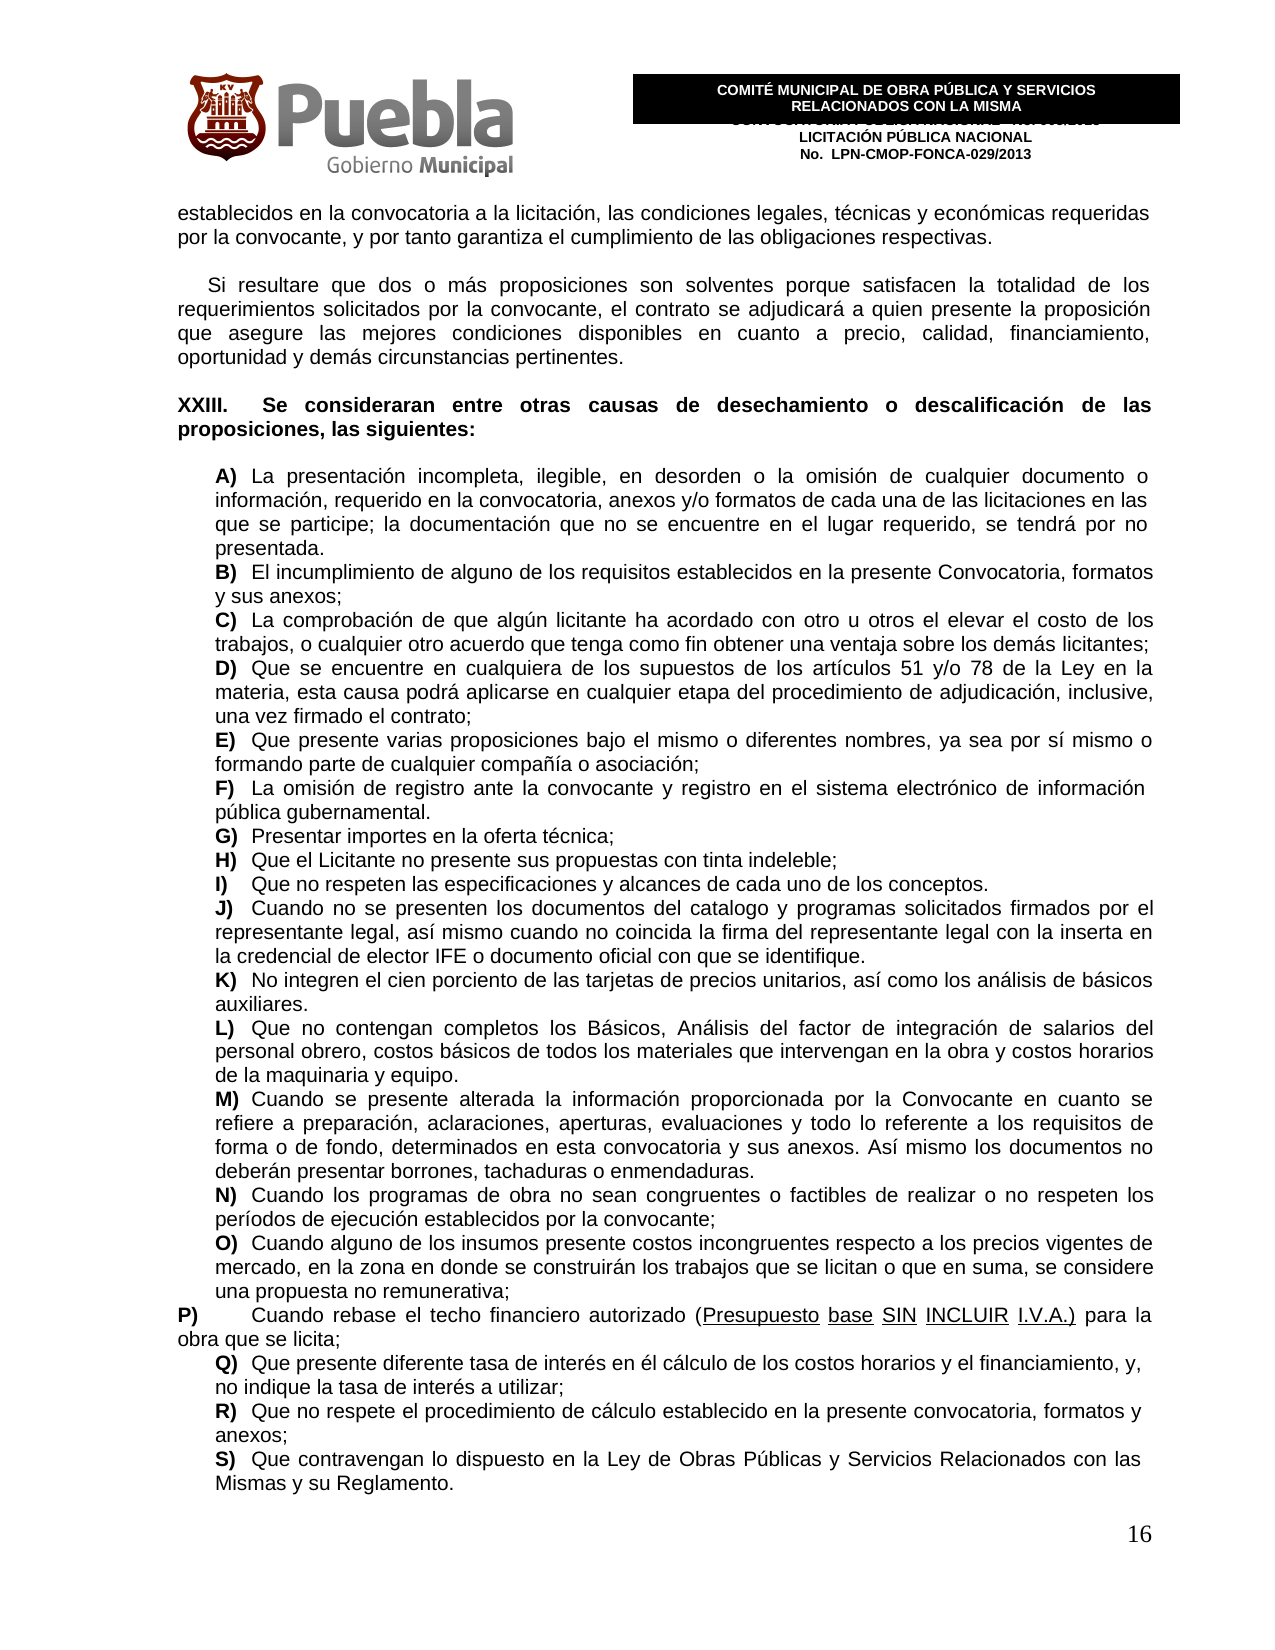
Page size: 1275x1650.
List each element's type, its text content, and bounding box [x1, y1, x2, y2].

list Presentar importes en la oferta técnica; [215, 824, 1235, 848]
list Que no respeten las especificaciones y alcances de cada uno de los conceptos. [215, 872, 1155, 896]
list No integren el cien porciento de las tarjetas de precios unitarios, así como los análisis de básicos auxiliares. [215, 967, 1155, 1015]
list La presentación incompleta, ilegible, en desorden o la omisión de cualquier documento o información, requerido en la convocatoria, anexos y/o formatos de cada una de las licitaciones en las que se participe; la documentación que no se encuentre en el lugar requerido, se tendrá por no presentada. [215, 464, 1149, 560]
list Que contravengan lo dispuesto en la Ley de Obras Públicas y Servicios Relacionados con las Mismas y su Reglamento. [215, 1447, 1143, 1494]
list Que no respete el procedimiento de cálculo establecido en la presente convocatoria, formatos y anexos; [215, 1399, 1143, 1447]
picture [187, 73, 513, 177]
list Que presente varias proposiciones bajo el mismo o diferentes nombres, ya sea por sí mismo o formando parte de cualquier compañía o asociación; [215, 728, 1155, 776]
list El incumplimiento de alguno de los requisitos establecidos en la presente Convocatoria, formatos y sus anexos; [215, 560, 1155, 608]
list La comprobación de que algún licitante ha acordado con otro u otros el elevar el costo de los trabajos, o cualquier otro acuerdo que tenga como fin obtener una ventaja sobre los demás licitantes; [215, 608, 1155, 656]
list Que el Licitante no presente sus propuestas con tinta indeleble; [215, 848, 1235, 872]
text Si resultare que dos o más proposiciones son solventes porque satisfacen la totalidad de los requerimientos solicitados por la convocante, el contrato se adjudicará a quien presente la proposición que asegure las mejores condiciones disponibles en cuanto a precio, calidad, financiamiento, oportunidad y demás circunstancias pertinentes. [177, 273, 1152, 368]
list Cuando no se presenten los documentos del catalogo y programas solicitados firmados por el representante legal, así mismo cuando no coincida la firma del representante legal con la inserta en la credencial de elector IFE o documento oficial con que se identifique. [215, 896, 1155, 967]
list Que presente diferente tasa de interés en él cálculo de los costos horarios y el financiamiento, y, no indique la tasa de interés a utilizar; [215, 1351, 1143, 1399]
text XXIII. Se consideraran entre otras causas de desechamiento o descalificación de las proposiciones, las siguientes: [177, 392, 1152, 440]
list Cuando se presente alterada la información proporcionada por la Convocante en cuanto se refiere a preparación, aclaraciones, aperturas, evaluaciones y todo lo referente a los requisitos de forma o de fondo, determinados en esta convocatoria y sus anexos. Así mismo los documentos no deberán presentar borrones, tachaduras o enmendaduras. [215, 1087, 1155, 1183]
list Cuando rebase el techo financiero autorizado (Presupuesto base SIN INCLUIR I.V.A.) para la obra que se licita; [177, 1303, 1152, 1351]
list Cuando los programas de obra no sean congruentes o factibles de realizar o no respeten los períodos de ejecución establecidos por la convocante; [215, 1183, 1155, 1231]
list La omisión de registro ante la convocante y registro en el sistema electrónico de información pública gubernamental. [215, 776, 1147, 824]
list Que no contengan completos los Básicos, Análisis del factor de integración de salarios del personal obrero, costos básicos de todos los materiales que intervengan en la obra y costos horarios de la maquinaria y equipo. [215, 1015, 1155, 1087]
list Que se encuentre en cualquiera de los supuestos de los artículos 51 y/o 78 de la Ley en la materia, esta causa podrá aplicarse en cualquier etapa del procedimiento de adjudicación, inclusive, una vez firmado el contrato; [215, 656, 1155, 728]
list Cuando alguno de los insumos presente costos incongruentes respecto a los precios vigentes de mercado, en la zona en donde se construirán los trabajos que se licitan o que en suma, se considere una propuesta no remunerativa; [215, 1231, 1155, 1303]
